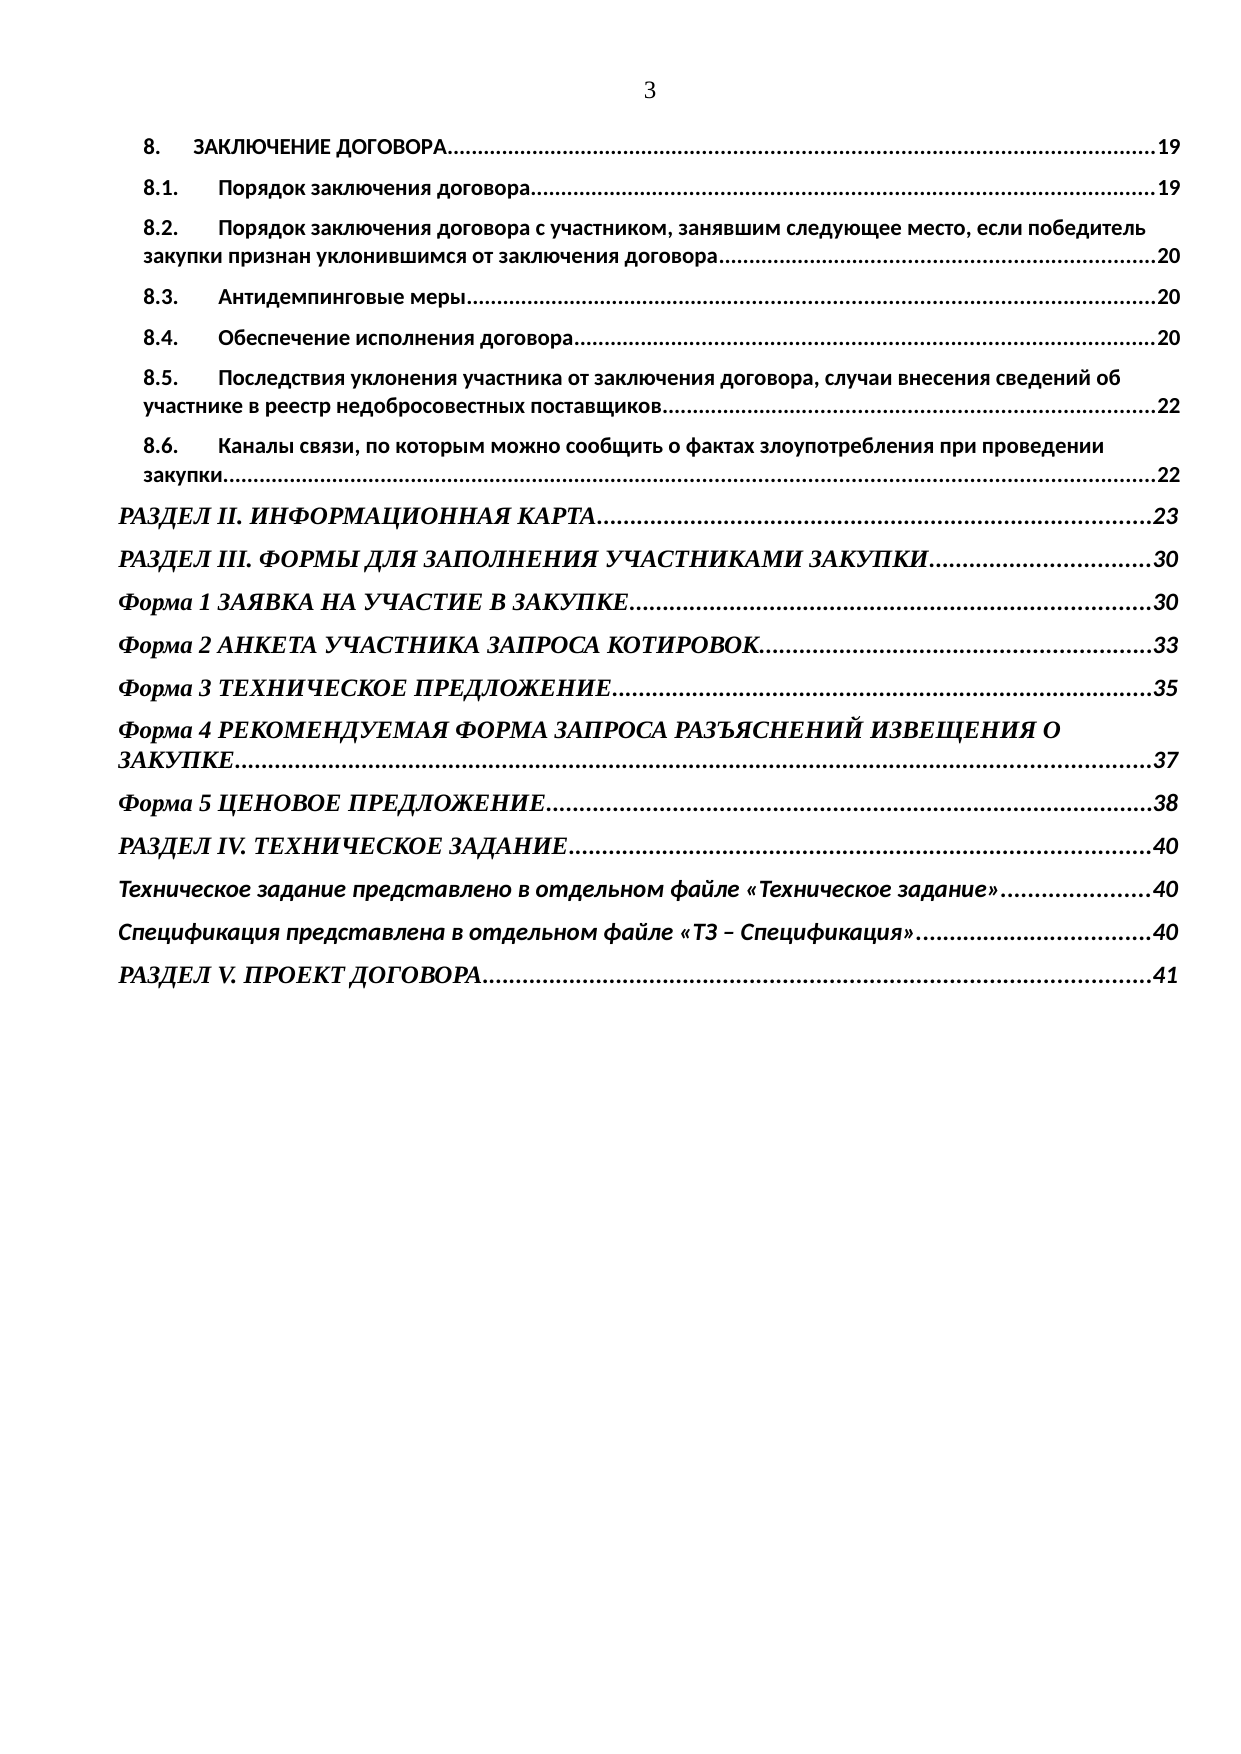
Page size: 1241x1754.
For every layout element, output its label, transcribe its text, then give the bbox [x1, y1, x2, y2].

text Форма 1 ЗАЯВКА НА УЧАСТИЕ В ЗАКУПКЕ 30 [118, 586, 1181, 617]
text Форма 5 ЦЕНОВОЕ ПРЕДЛОЖЕНИЕ 38 [118, 787, 1181, 818]
text РАЗДЕЛ II. ИНФОРМАЦИОННАЯ КАРТА 23 [118, 500, 1181, 531]
text 8.3. Антидемпинговые меры 20 [143, 282, 1181, 310]
text Спецификация представлена в отдельном файле «ТЗ – Спецификация». 40 [118, 916, 1181, 947]
text Форма 3 ТЕХНИЧЕСКОЕ ПРЕДЛОЖЕНИЕ 35 [118, 672, 1181, 703]
text РАЗДЕЛ V. ПРОЕКТ ДОГОВОРА 41 [118, 959, 1181, 990]
text 8.2. Порядок заключения договора с участником, занявшим следующее место, если победитель закупки признан уклонившимся от заключения договора 20 [143, 213, 1181, 269]
text 8. ЗАКЛЮЧЕНИЕ ДОГОВОРА 19 [143, 132, 1181, 161]
text РАЗДЕЛ III. ФОРМЫ ДЛЯ ЗАПОЛНЕНИЯ УЧАСТНИКАМИ ЗАКУПКИ 30 [118, 543, 1181, 574]
text 8.5. Последствия уклонения участника от заключения договора, случаи внесения сведений об участнике в реестр недобросовестных поставщиков 22 [143, 363, 1181, 419]
text Техническое задание представлено в отдельном файле «Техническое задание» 40 [118, 873, 1181, 904]
text РАЗДЕЛ IV. ТЕХНИЧЕСКОЕ ЗАДАНИЕ 40 [118, 830, 1181, 861]
text Форма 2 АНКЕТА УЧАСТНИКА ЗАПРОСА КОТИРОВОК 33 [118, 629, 1181, 660]
text 8.4. Обеспечение исполнения договора 20 [143, 323, 1181, 351]
text 8.6. Каналы связи, по которым можно сообщить о фактах злоупотребления при проведении закупки 22 [143, 432, 1181, 488]
text Форма 4 РЕКОМЕНДУЕМАЯ ФОРМА ЗАПРОСА РАЗЪЯСНЕНИЙ ИЗВЕЩЕНИЯ О ЗАКУПКЕ 37 [118, 715, 1181, 774]
text 8.1. Порядок заключения договора 19 [143, 173, 1181, 201]
